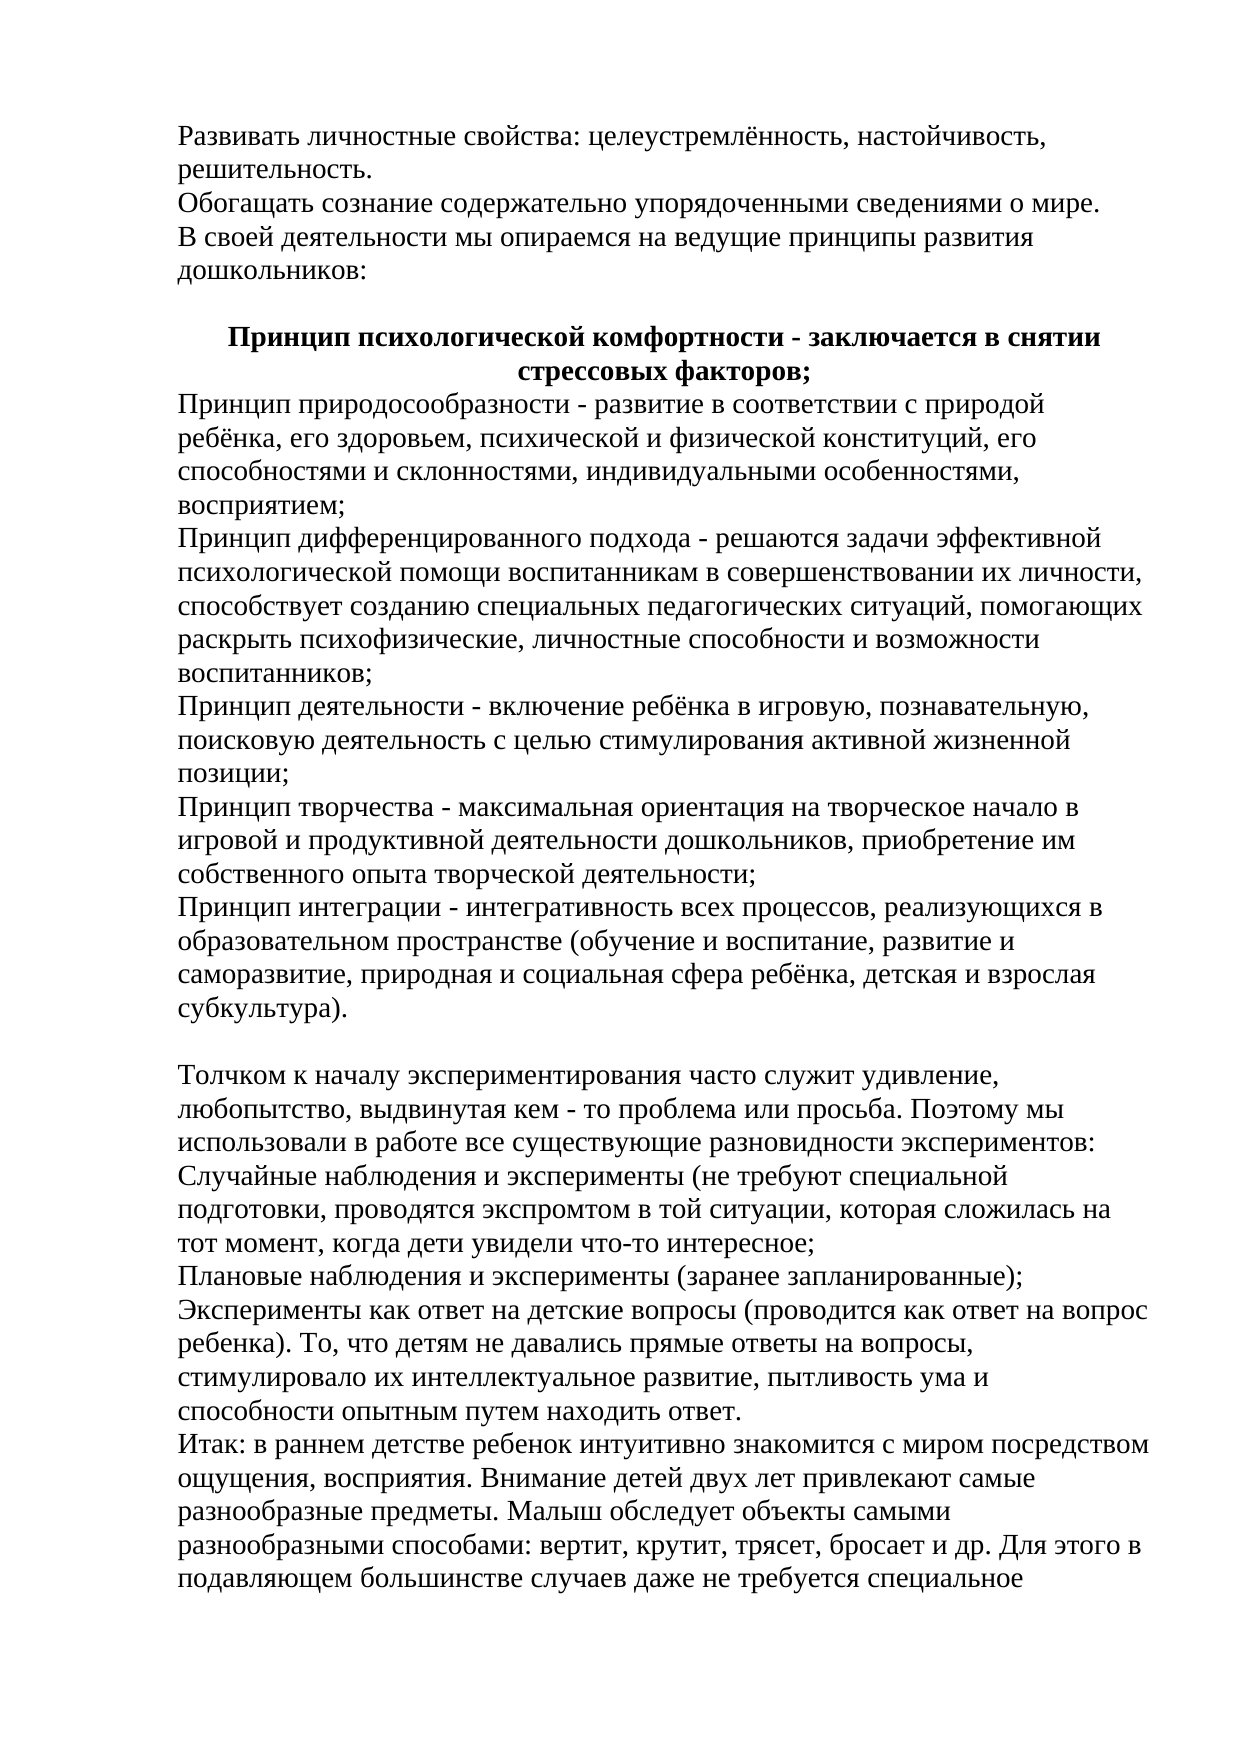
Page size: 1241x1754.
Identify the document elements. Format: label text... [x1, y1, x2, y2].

text Принцип дифференцированного подхода - решаются задачи эффективной психологической помощи воспитанникам в совершенствовании их личности, способствует созданию специальных педагогических ситуаций, помогающих раскрыть психофизические, личностные способности и возможности воспитанников; [177, 521, 1152, 688]
text Толчком к началу экспериментирования часто служит удивление, любопытство, выдвинутая кем - то проблема или просьба. Поэтому мы использовали в работе все существующие разновидности экспериментов: [177, 1057, 1152, 1158]
text Обогащать сознание содержательно упорядоченными сведениями о мире. [177, 185, 1152, 219]
text Случайные наблюдения и эксперименты (не требуют специальной подготовки, проводятся экспромтом в той ситуации, которая сложилась на тот момент, когда дети увидели что-то интересное; [177, 1158, 1152, 1258]
text Эксперименты как ответ на детские вопросы (проводится как ответ на вопрос ребенка). То, что детям не давались прямые ответы на вопросы, стимулировало их интеллектуальное развитие, пытливость ума и способности опытным путем находить ответ. [177, 1292, 1152, 1426]
text Принцип психологической комфортности - заключается в снятии стрессовых факторов; [177, 319, 1152, 386]
text Принцип природосообразности - развитие в соответствии с природой ребёнка, его здоровьем, психической и физической конституций, его способностями и склонностями, индивидуальными особенностями, восприятием; [177, 386, 1152, 521]
text Развивать личностные свойства: целеустремлённость, настойчивость, решительность. [177, 118, 1152, 185]
text Плановые наблюдения и эксперименты (заранее запланированные); [177, 1258, 1152, 1292]
text Принцип деятельности - включение ребёнка в игровую, познавательную, поисковую деятельность с целью стимулирования активной жизненной позиции; [177, 688, 1152, 789]
text Принцип интеграции - интегративность всех процессов, реализующихся в образовательном пространстве (обучение и воспитание, развитие и саморазвитие, природная и социальная сфера ребёнка, детская и взрослая субкультура). [177, 889, 1152, 1024]
text Принцип творчества - максимальная ориентация на творческое начало в игровой и продуктивной деятельности дошкольников, приобретение им собственного опыта творческой деятельности; [177, 789, 1152, 889]
text В своей деятельности мы опираемся на ведущие принципы развития дошкольников: [177, 219, 1152, 286]
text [177, 1426, 1152, 1594]
